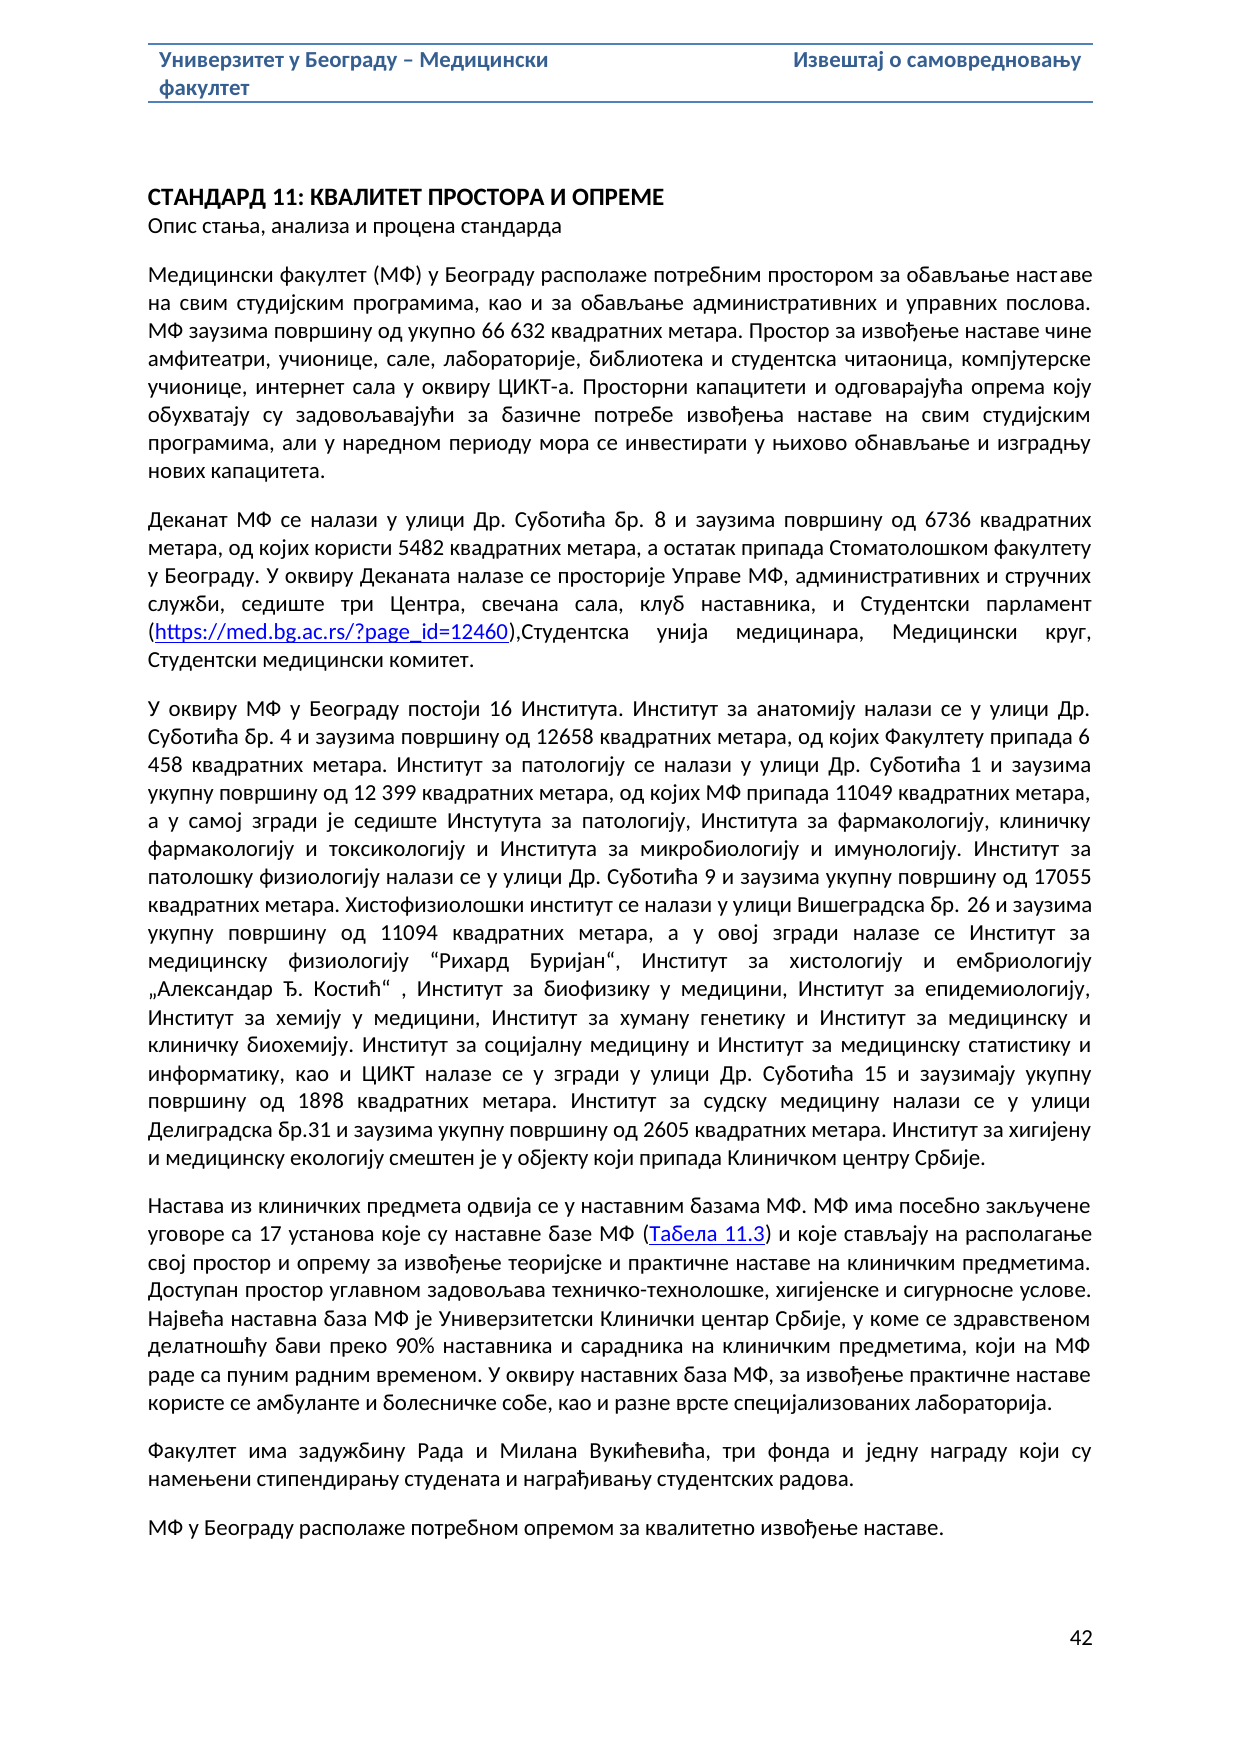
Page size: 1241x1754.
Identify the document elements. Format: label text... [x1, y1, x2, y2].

text Факултет има задужбину Рада и Милана Вукићевића, три фонда и једну награду који су намењени стипендирању студената и награђивању студентских радова. [148, 1437, 1093, 1493]
text Медицински факултет (МФ) у Београду располаже потребним простором за обављање настaве на свим студијским програмима, као и за обављање административних и управних послова. МФ заузима површину од укупно 66 632 квадратних метара. Простор за извођење наставе чине амфитеатри, учионице, сале, лабораторије, библиотека и студентска читаоница, компјутерске учионице, интернет сала у оквиру ЦИКТ-а. Просторни капацитети и одговарајућа опрема коју обухватају су задовољавајући за базичне потребе извођења наставе на свим студијским програмима, али у наредном периоду мора се инвестирати у њихово обнављање и изградњу нових капацитета. [148, 260, 1093, 484]
text Деканат МФ се налази у улици Др. Суботића бр. 8 и заузима површину од 6736 квадратних метара, од којих користи 5482 квадратних метара, а остатак припада Стоматолошком факултету у Београду. У оквиру Деканата налазе се просторије Управе МФ, административних и стручних служби, седиште три Центра, свечана сала, клуб наставника, и Студентски парламент (https://med.bg.ac.rs/?page_id=12460),Студентска унија медицинара, Медицински круг, Студентски медицински комитет. [148, 505, 1093, 673]
text Опис стања, анализа и процена стандарда [148, 212, 1093, 239]
text Настава из клиничких предмета одвија се у наставним базама МФ. МФ има посебно закључене уговоре са 17 установа које су наставне базе МФ (Табела 11.3) и које стављају на располагање свој простор и опрему за извођење теоријске и практичне наставе на клиничким предметима. Доступан простор углавном задовољава техничко-технолошке, хигијенске и сигурносне услове. Највећа наставна база МФ је Универзитетски Клинички центар Србије, у коме се здравственом делатношћу бави преко 90% наставника и сарадника на клиничким предметима, који на МФ раде са пуним радним временом. У оквиру наставних база МФ, за извођење практичне наставе користе се амбуланте и болесничке собе, као и разне врсте специјализованих лабораторија. [148, 1192, 1093, 1416]
subtitle СТАНДАРД 11: КВАЛИТЕТ ПРОСТОРА И ОПРЕМЕ [148, 181, 1093, 212]
text У оквиру МФ у Београду постоји 16 Института. Институт за анатомију налази се у улици Др. Суботића бр. 4 и заузима површину од 12658 квадратних метара, од којих Факултету припада 6 458 квадратних метара. Институт за патологију се налази у улици Др. Суботића 1 и заузима укупну површину од 12 399 квадратних метара, од којих МФ припада 11049 квадратних метара, а у самој згради је седиште Инстутута за патологију, Института за фармакологију, клиничку фармакологију и токсикологију и Института за микробиологију и имунологију. Институт за патолошку физиологију налази се у улици Др. Суботића 9 и заузима укупну површину од 17055 квадратних метара. Хистофизиолошки институт се налази у улици Вишеградска бр. 26 и заузима укупну површину од 11094 квадратних метара, а у овој згради налазе се Институт за медицинску физиологију “Рихард Буријан“, Институт за хистологију и ембриологију „Александар Ђ. Костић“ , Институт за биофизику у медицини, Институт за епидемиологију, Институт за хемију у медицини, Институт за хуману генетику и Институт за медицинску и клиничку биохемију. Институт за социјалну медицину и Институт за медицинску статистику и информатику, као и ЦИКТ налазе се у згради у улици Др. Суботића 15 и заузимају укупну површину од 1898 квадратних метара. Институт за судску медицину налази се у улици Делиградска бр.31 и заузима укупну површину од 2605 квадратних метара. Институт за хигијену и медицинску екологију смештен је у објекту који припада Клиничком центру Србије. [148, 694, 1093, 1171]
text МФ у Београду располаже потребном опремом за квалитетно извођење наставе. [148, 1513, 1093, 1541]
